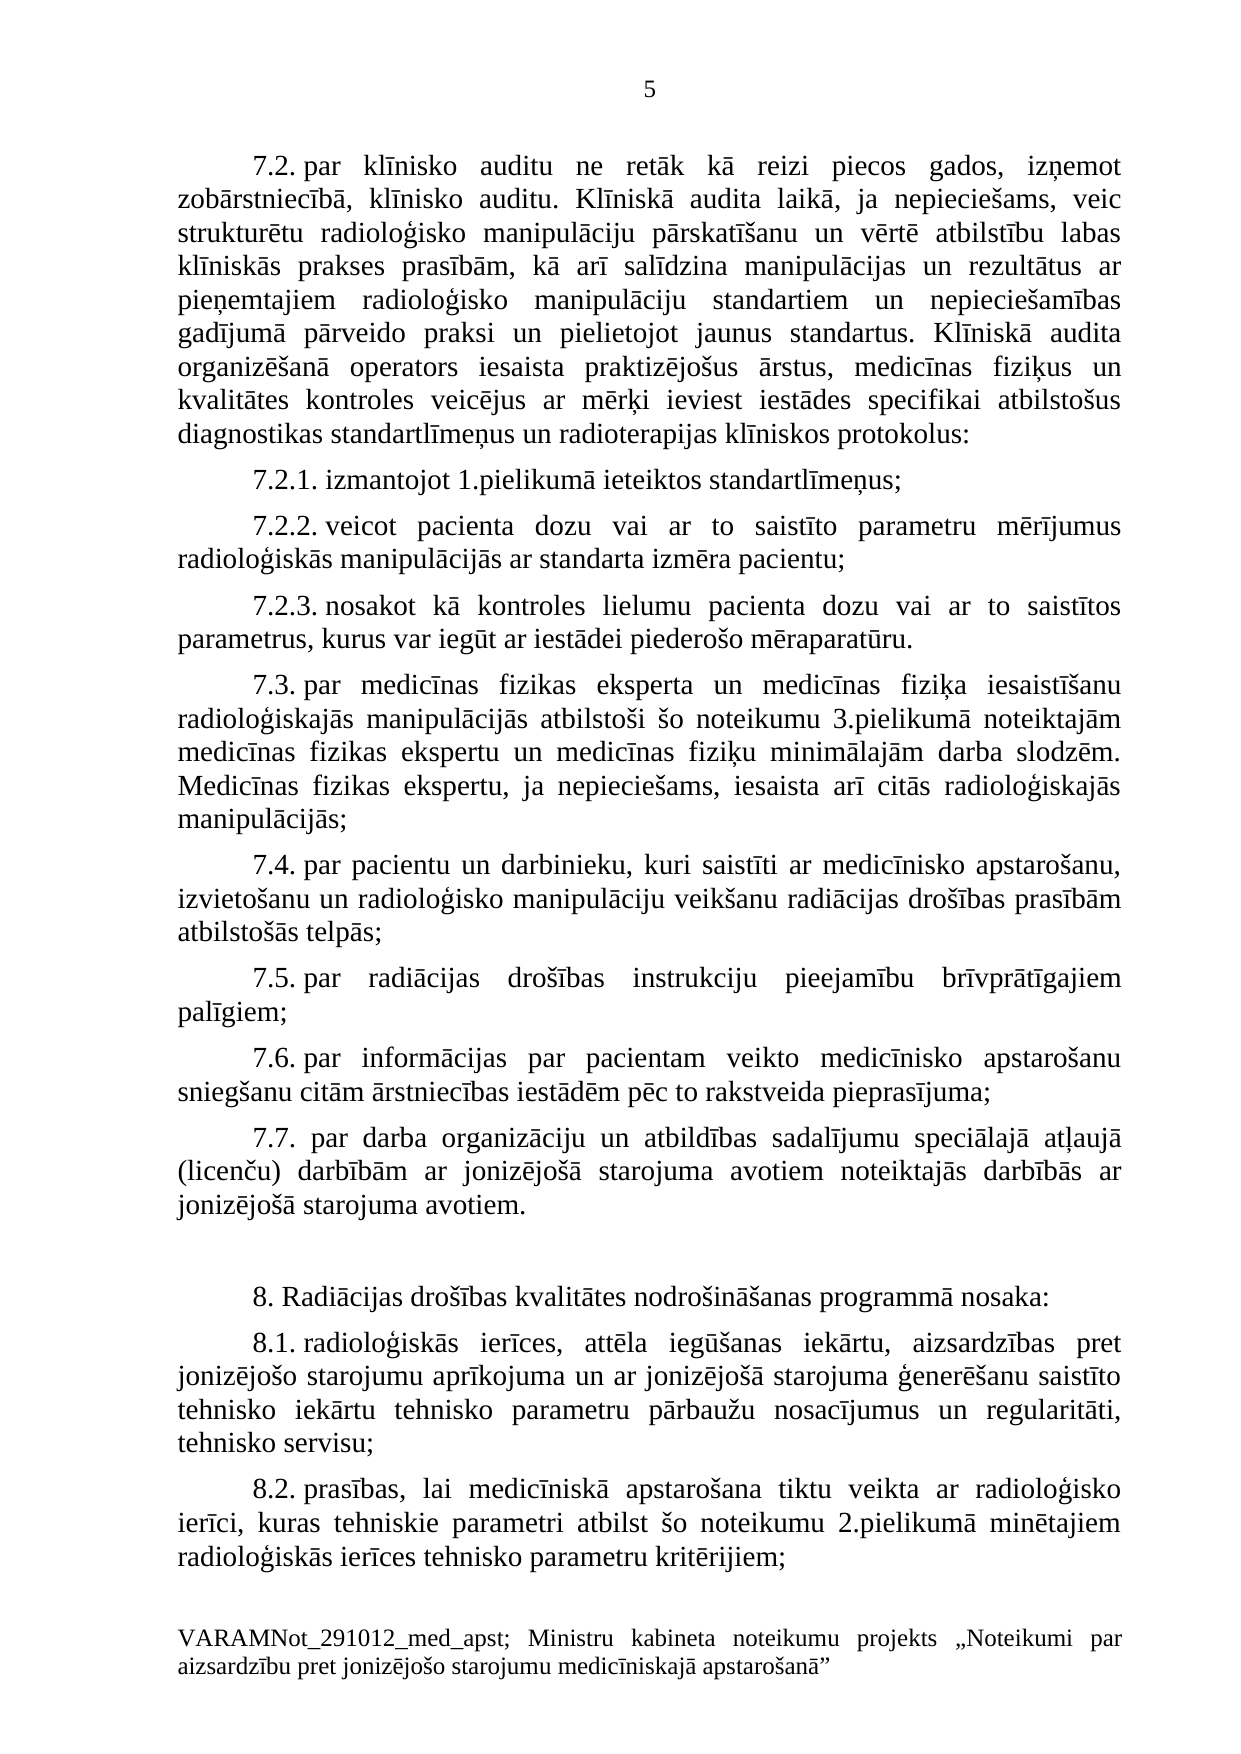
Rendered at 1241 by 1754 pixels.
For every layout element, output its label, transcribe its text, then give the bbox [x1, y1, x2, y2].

text 7.4. par pacientu un darbinieku, kuri saistīti ar medicīnisko apstarošanu, izvietošanu un radioloģisko manipulāciju veikšanu radiācijas drošības prasībām atbilstošās telpās; [177, 847, 1122, 948]
text 7.2.1. izmantojot 1.pielikumā ieteiktos standartlīmeņus; [177, 462, 1122, 496]
text 7.2.2. veicot pacienta dozu vai ar to saistīto parametru mērījumus radioloģiskās manipulācijās ar standarta izmēra pacientu; [177, 508, 1122, 575]
text 7.2.3. nosakot kā kontroles lielumu pacienta dozu vai ar to saistītos parametrus, kurus var iegūt ar iestādei piederošo mēraparatūru. [177, 588, 1122, 655]
text 7.6. par informācijas par pacientam veikto medicīnisko apstarošanu sniegšanu citām ārstniecības iestādēm pēc to rakstveida pieprasījuma; [177, 1040, 1122, 1107]
text 7.2. par klīnisko auditu ne retāk kā reizi piecos gados, izņemot zobārstniecībā, klīnisko auditu. Klīniskā audita laikā, ja nepieciešams, veic strukturētu radioloģisko manipulāciju pārskatīšanu un vērtē atbilstību labas klīniskās prakses prasībām, kā arī salīdzina manipulācijas un rezultātus ar pieņemtajiem radioloģisko manipulāciju standartiem un nepieciešamības gadījumā pārveido praksi un pielietojot jaunus standartus. Klīniskā audita organizēšanā operators iesaista praktizējošus ārstus, medicīnas fiziķus un kvalitātes kontroles veicējus ar mērķi ieviest iestādes specifikai atbilstošus diagnostikas standartlīmeņus un radioterapijas klīniskos protokolus: [177, 148, 1122, 449]
text 7.7. par darba organizāciju un atbildības sadalījumu speciālajā atļaujā (licenču) darbībām ar jonizējošā starojuma avotiem noteiktajās darbībās ar jonizējošā starojuma avotiem. [177, 1120, 1122, 1220]
text 7.5. par radiācijas drošības instrukciju pieejamību brīvprātīgajiem palīgiem; [177, 961, 1122, 1028]
text 8.1. radioloģiskās ierīces, attēla iegūšanas iekārtu, aizsardzības pret jonizējošo starojumu aprīkojuma un ar jonizējošā starojuma ģenerēšanu saistīto tehnisko iekārtu tehnisko parametru pārbaužu nosacījumus un regularitāti, tehnisko servisu; [177, 1325, 1122, 1459]
text 7.3. par medicīnas fizikas eksperta un medicīnas fiziķa iesaistīšanu radioloģiskajās manipulācijās atbilstoši šo noteikumu 3.pielikumā noteiktajām medicīnas fizikas ekspertu un medicīnas fiziķu minimālajām darba slodzēm. Medicīnas fizikas ekspertu, ja nepieciešams, iesaista arī citās radioloģiskajās manipulācijās; [177, 667, 1122, 835]
text 8. Radiācijas drošības kvalitātes nodrošināšanas programmā nosaka: [177, 1279, 1122, 1312]
text 8.2. prasības, lai medicīniskā apstarošana tiktu veikta ar radioloģisko ierīci, kuras tehniskie parametri atbilst šo noteikumu 2.pielikumā minētajiem radioloģiskās ierīces tehnisko parametru kritērijiem; [177, 1472, 1122, 1572]
